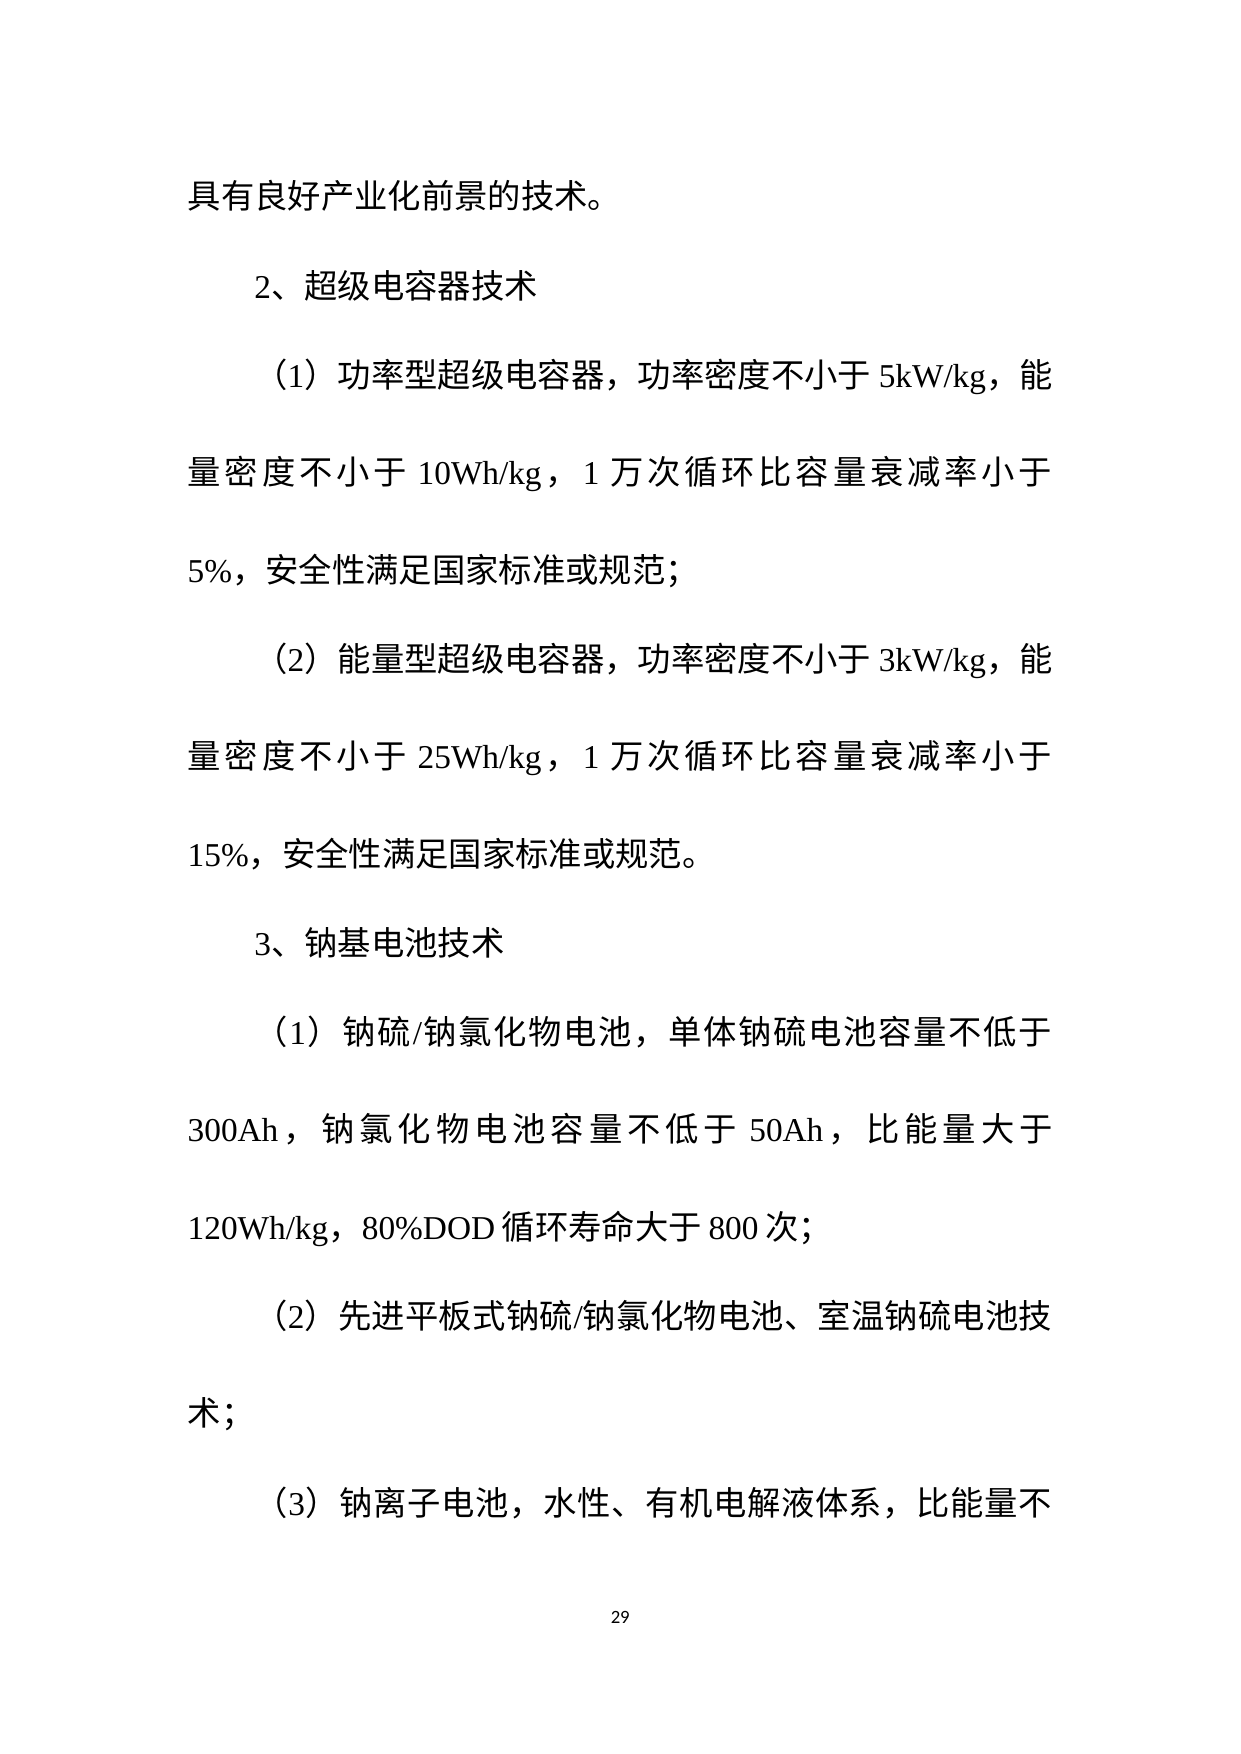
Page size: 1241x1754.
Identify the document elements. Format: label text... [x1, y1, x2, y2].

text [187, 162, 1053, 227]
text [187, 1468, 1053, 1533]
text （1）功率型超级电容器，功率密度不小于5kW/kg，能量密度不小于10Wh/kg，1万次循环比容量衰减率小于5%，安全性满足国家标准或规范； [187, 340, 1053, 600]
text 3、钠基电池技术 [187, 908, 1053, 973]
text （2）先进平板式钠硫/钠氯化物电池、室温钠硫电池技术； [187, 1281, 1053, 1444]
text （2）能量型超级电容器，功率密度不小于3kW/kg，能量密度不小于25Wh/kg，1万次循环比容量衰减率小于15%，安全性满足国家标准或规范。 [187, 624, 1053, 884]
text 2、超级电容器技术 [187, 251, 1053, 316]
text （1）钠硫/钠氯化物电池，单体钠硫电池容量不低于300Ah，钠氯化物电池容量不低于50Ah，比能量大于120Wh/kg，80%DOD循环寿命大于800次； [187, 997, 1053, 1257]
